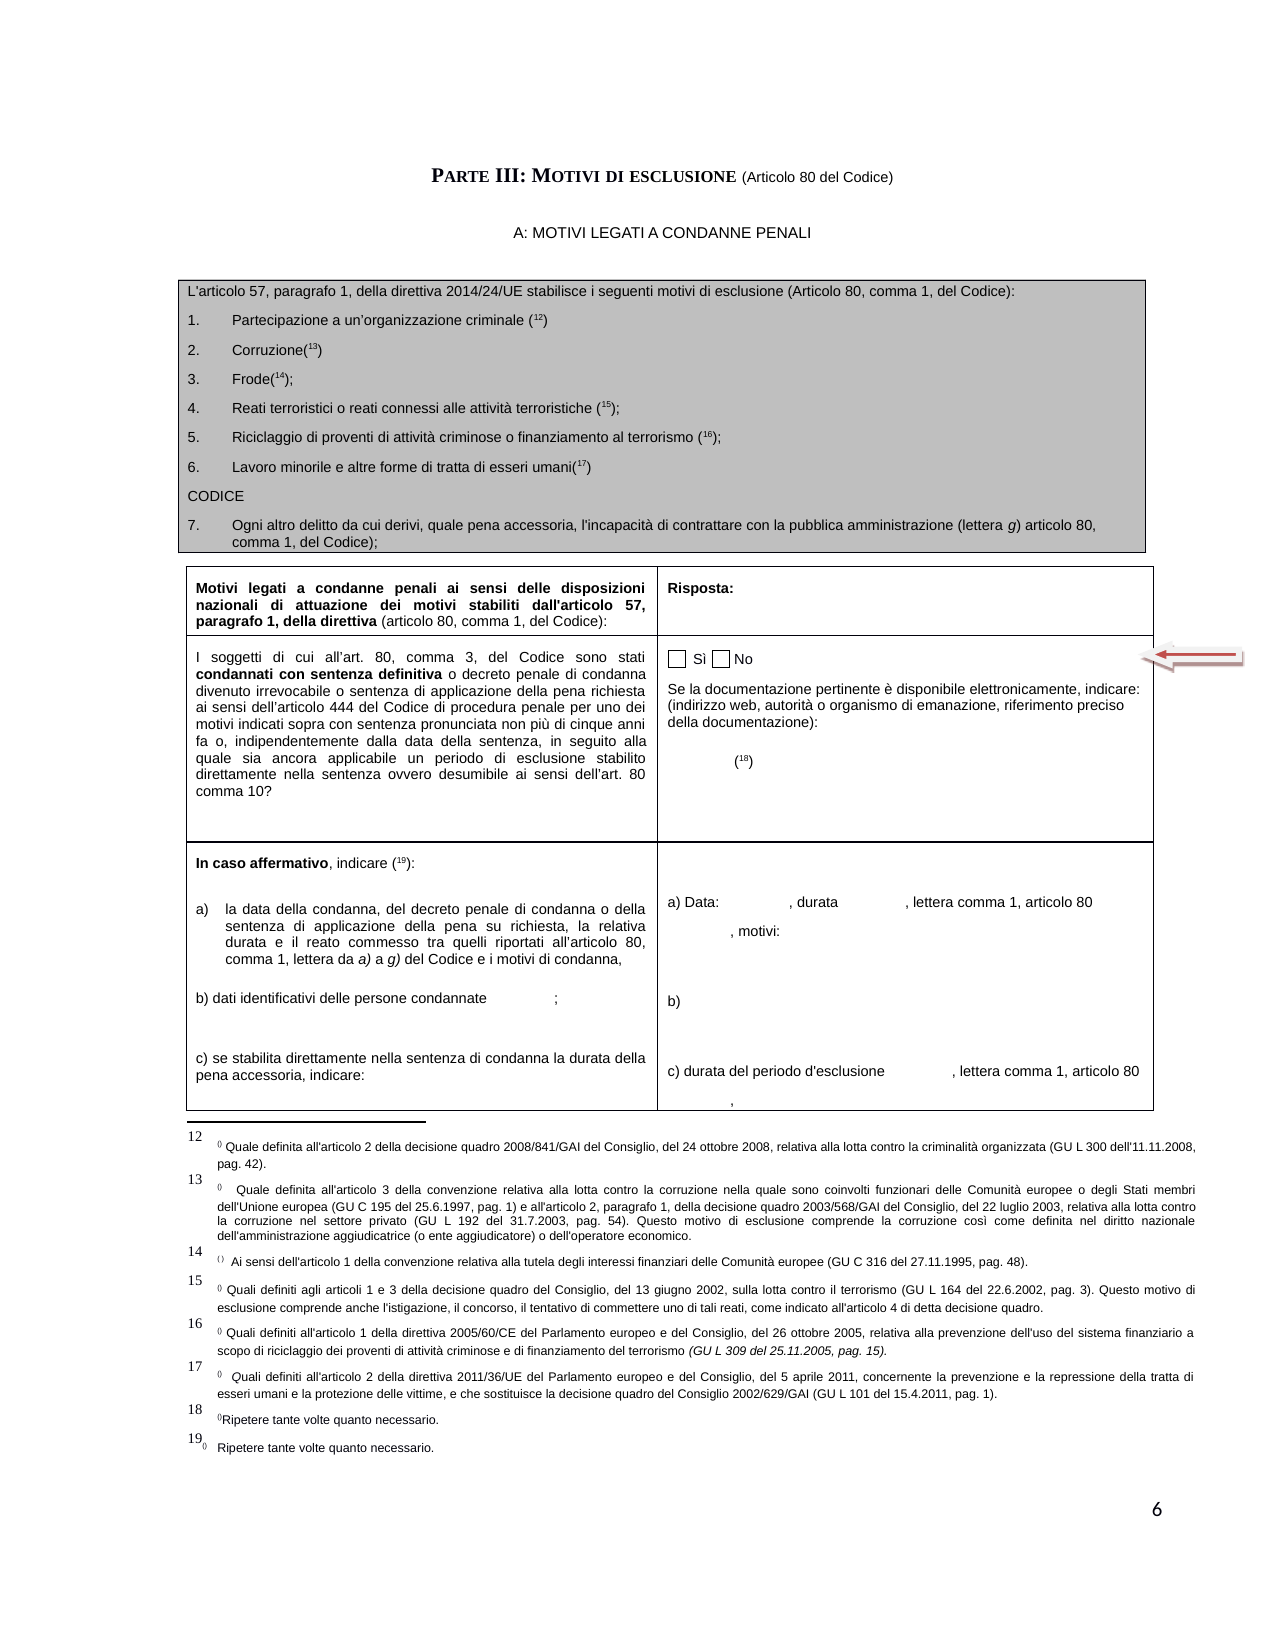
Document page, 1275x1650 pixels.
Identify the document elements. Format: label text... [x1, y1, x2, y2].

table_cell Sì No Se la documentazione pertinente è disponibile elettronicamente, indicare: (indirizzo web, autorità o organismo di emanazione, riferimento preciso della documentazione): () [658, 636, 1153, 841]
table_cell I soggetti di cui all’art. 80, comma 3, del Codice sono stati condannati con sentenza definitiva o decreto penale di condanna divenuto irrevocabile o sentenza di applicazione della pena richiesta ai sensi dell’articolo 444 del Codice di procedura penale per uno dei motivi indicati sopra con sentenza pronunciata non più di cinque anni fa o, indipendentemente dalla data della sentenza, in seguito alla quale sia ancora applicabile un periodo di esclusione stabilito direttamente nella sentenza ovvero desumibile ai sensi dell’art. 80 comma 10? [187, 636, 657, 841]
text CODICE [179, 484, 1145, 504]
list Partecipazione a un’organizzazione criminale () [179, 309, 1145, 329]
table_cell a) Data: , durata , lettera comma 1, articolo 80 , motivi: b) c) durata del periodo d'esclusione , lettera comma 1, articolo 80 , [658, 843, 1153, 1110]
list Frode(); [179, 367, 1145, 387]
list Corruzione() [179, 338, 1145, 358]
table_header Risposta: [658, 567, 1153, 635]
list Lavoro minorile e altre forme di tratta di esseri umani() [179, 455, 1145, 475]
list Ogni altro delitto da cui derivi, quale pena accessoria, l'incapacità di contrattare con la pubblica amministrazione (lettera g) articolo 80, comma 1, del Codice); [179, 514, 1145, 552]
list Reati terroristici o reati connessi alle attività terroristiche (); [179, 397, 1145, 417]
list Riciclaggio di proventi di attività criminose o finanziamento al terrorismo (); [179, 426, 1145, 446]
title Parte III: Motivi di esclusione (Articolo 80 del Codice) [187, 162, 1137, 187]
table_header Motivi legati a condanne penali ai sensi delle disposizioni nazionali di attuazione dei motivi stabiliti dall'articolo 57, paragrafo 1, della direttiva (articolo 80, comma 1, del Codice): [187, 567, 657, 635]
title A: Motivi legati a condanne penali [187, 224, 1137, 242]
table_cell In caso affermativo, indicare (): la data della condanna, del decreto penale di condanna o della sentenza di applicazione della pena su richiesta, la relativa durata e il reato commesso tra quelli riportati all’articolo 80, comma 1, lettera da a) a g) del Codice e i motivi di condanna, b) dati identificativi delle persone condannate ; c) se stabilita direttamente nella sentenza di condanna la durata della pena accessoria, indicare: [187, 843, 657, 1110]
text L'articolo 57, paragrafo 1, della direttiva 2014/24/UE stabilisce i seguenti motivi di esclusione (Articolo 80, comma 1, del Codice): [179, 281, 1145, 299]
